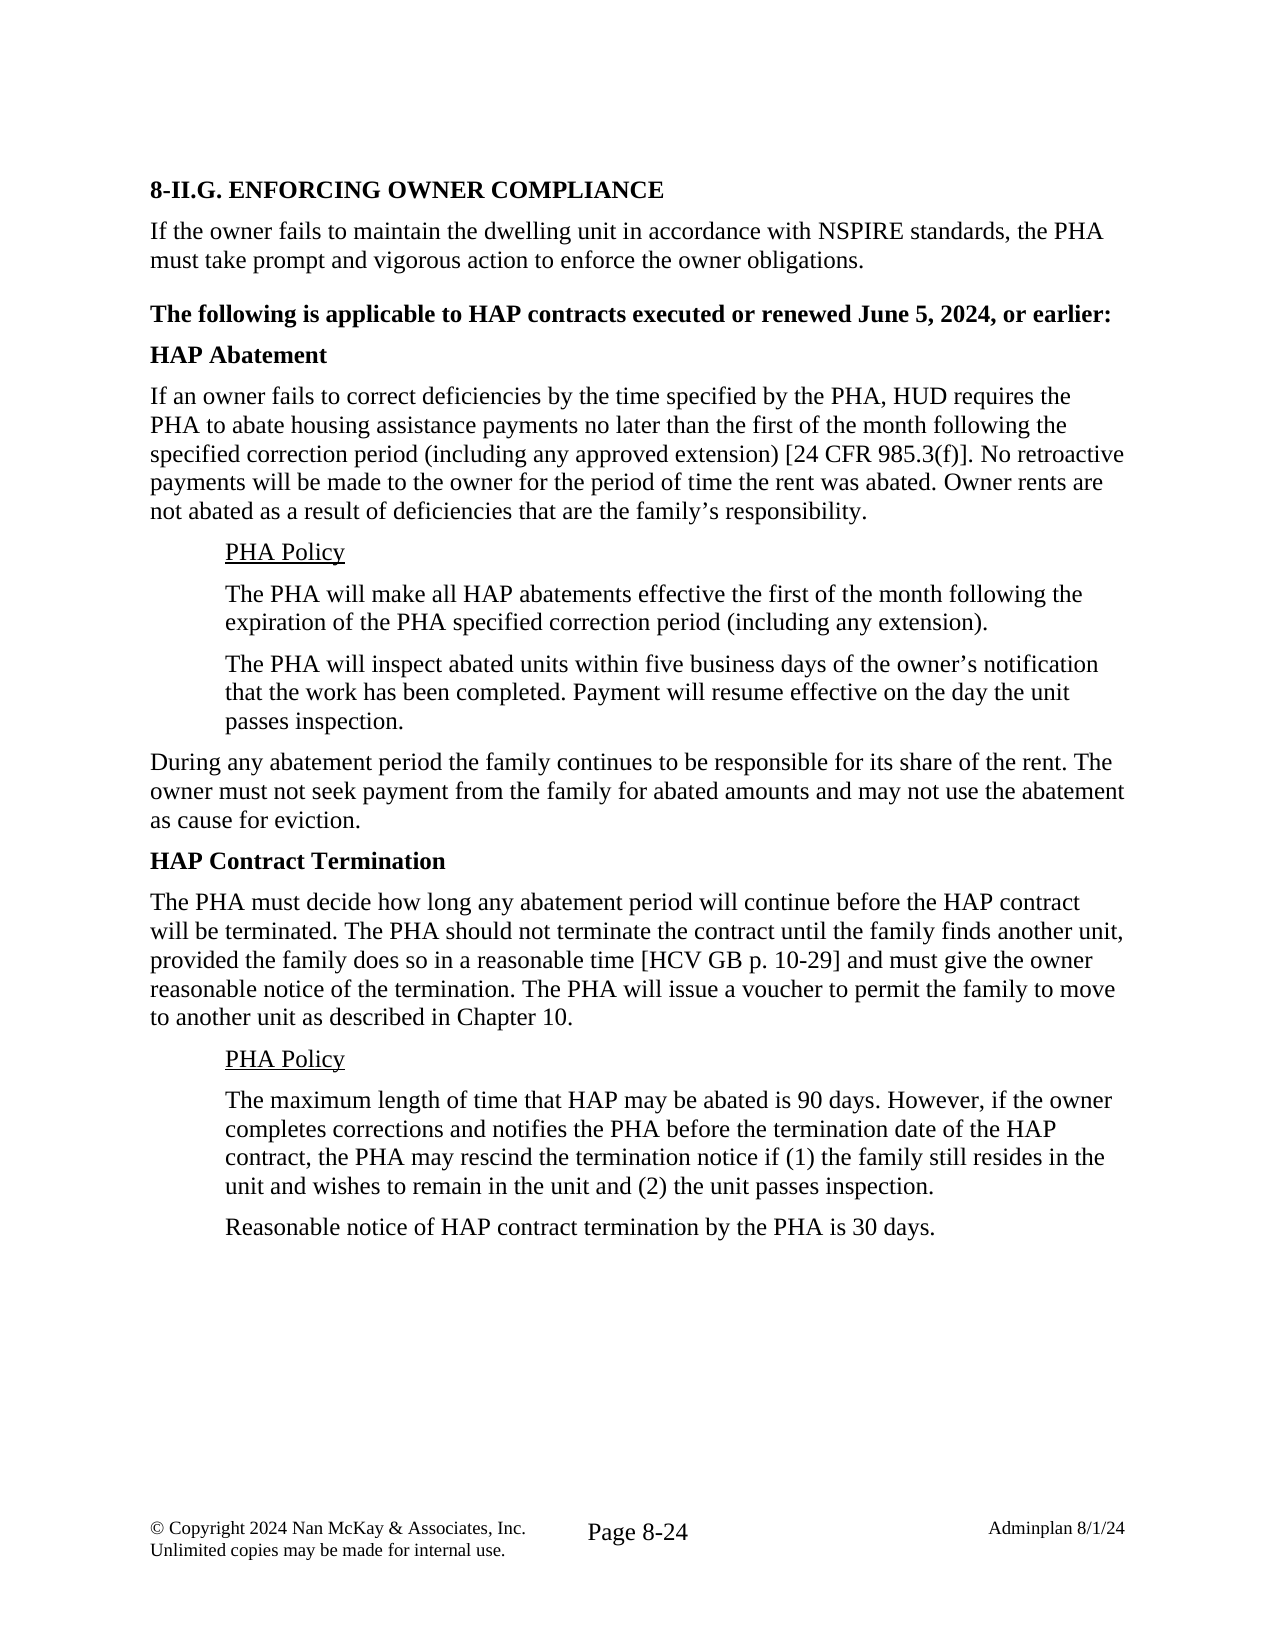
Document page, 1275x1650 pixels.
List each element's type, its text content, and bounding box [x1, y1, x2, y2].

text During any abatement period the family continues to be responsible for its share of the rent. The owner must not seek payment from the family for abated amounts and may not use the abatement as cause for eviction. [150, 747, 1125, 834]
text The PHA must decide how long any abatement period will continue before the HAP contract will be terminated. The PHA should not terminate the contract until the family finds another unit, provided the family does so in a reasonable time [HCV GB p. 10-29] and must give the owner reasonable notice of the termination. The PHA will issue a voucher to permit the family to move to another unit as described in Chapter 10. [150, 887, 1125, 1031]
text Reasonable notice of HAP contract termination by the PHA is 30 days. [225, 1212, 1125, 1241]
text HAP Abatement [150, 340, 1125, 369]
text 8-II.G. ENFORCING OWNER COMPLIANCE [150, 175, 1125, 204]
text PHA Policy [225, 1044, 1125, 1072]
text The PHA will inspect abated units within five business days of the owner’s notification that the work has been completed. Payment will resume effective on the day the unit passes inspection. [225, 649, 1125, 735]
text The maximum length of time that HAP may be abated is 90 days. However, if the owner completes corrections and notifies the PHA before the termination date of the HAP contract, the PHA may rescind the termination notice if (1) the family still resides in the unit and wishes to remain in the unit and (2) the unit passes inspection. [225, 1085, 1125, 1200]
text The PHA will make all HAP abatements effective the first of the month following the expiration of the PHA specified correction period (including any extension). [225, 579, 1125, 636]
text HAP Contract Termination [150, 846, 1125, 875]
text The following is applicable to HAP contracts executed or renewed June 5, 2024, or earlier: [150, 299, 1125, 327]
text If the owner fails to maintain the dwelling unit in accordance with NSPIRE standards, the PHA must take prompt and vigorous action to enforce the owner obligations. [150, 216, 1125, 274]
text If an owner fails to correct deficiencies by the time specified by the PHA, HUD requires the PHA to abate housing assistance payments no later than the first of the month following the specified correction period (including any approved extension) [24 CFR 985.3(f)]. No retroactive payments will be made to the owner for the period of time the rent was abated. Owner rents are not abated as a result of deficiencies that are the family’s responsibility. [150, 381, 1125, 525]
text PHA Policy [225, 537, 1125, 566]
